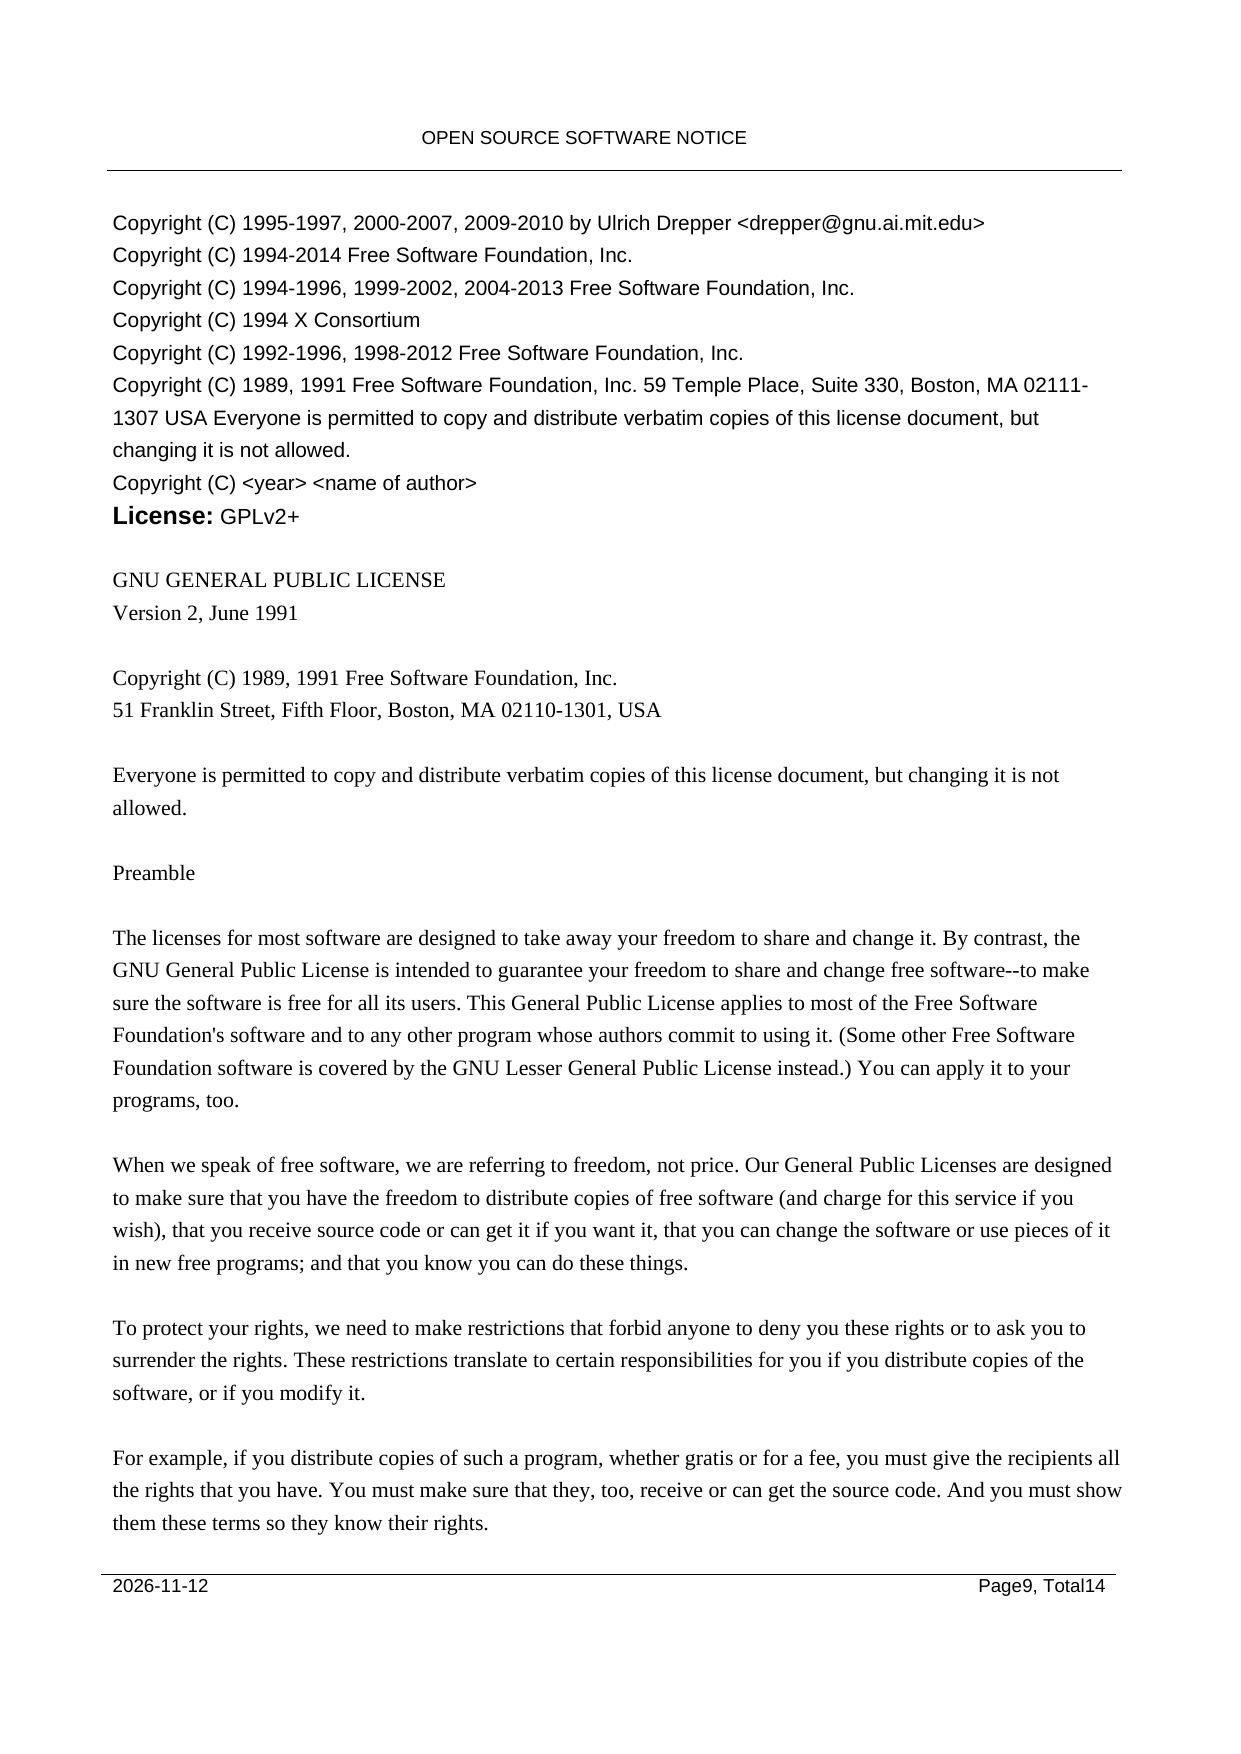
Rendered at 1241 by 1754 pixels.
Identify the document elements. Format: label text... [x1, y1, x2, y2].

text Copyright (C) 1994-2014 Free Software Foundation, Inc. [112, 239, 1128, 271]
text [112, 499, 1128, 1539]
text Copyright (C) 1994 X Consortium [112, 304, 1128, 336]
text Copyright (C) 1992-1996, 1998-2012 Free Software Foundation, Inc. [112, 336, 1128, 369]
text Copyright (C) 1995-1997, 2000-2007, 2009-2010 by Ulrich Drepper <drepper@gnu.ai.mit.edu> [112, 206, 1128, 239]
text Copyright (C) <year> <name of author> [112, 466, 1128, 499]
text Copyright (C) 1989, 1991 Free Software Foundation, Inc. 59 Temple Place, Suite 330, Boston, MA 02111-1307 USA Everyone is permitted to copy and distribute verbatim copies of this license document, but changing it is not allowed. [112, 369, 1128, 466]
text Copyright (C) 1994-1996, 1999-2002, 2004-2013 Free Software Foundation, Inc. [112, 271, 1128, 304]
